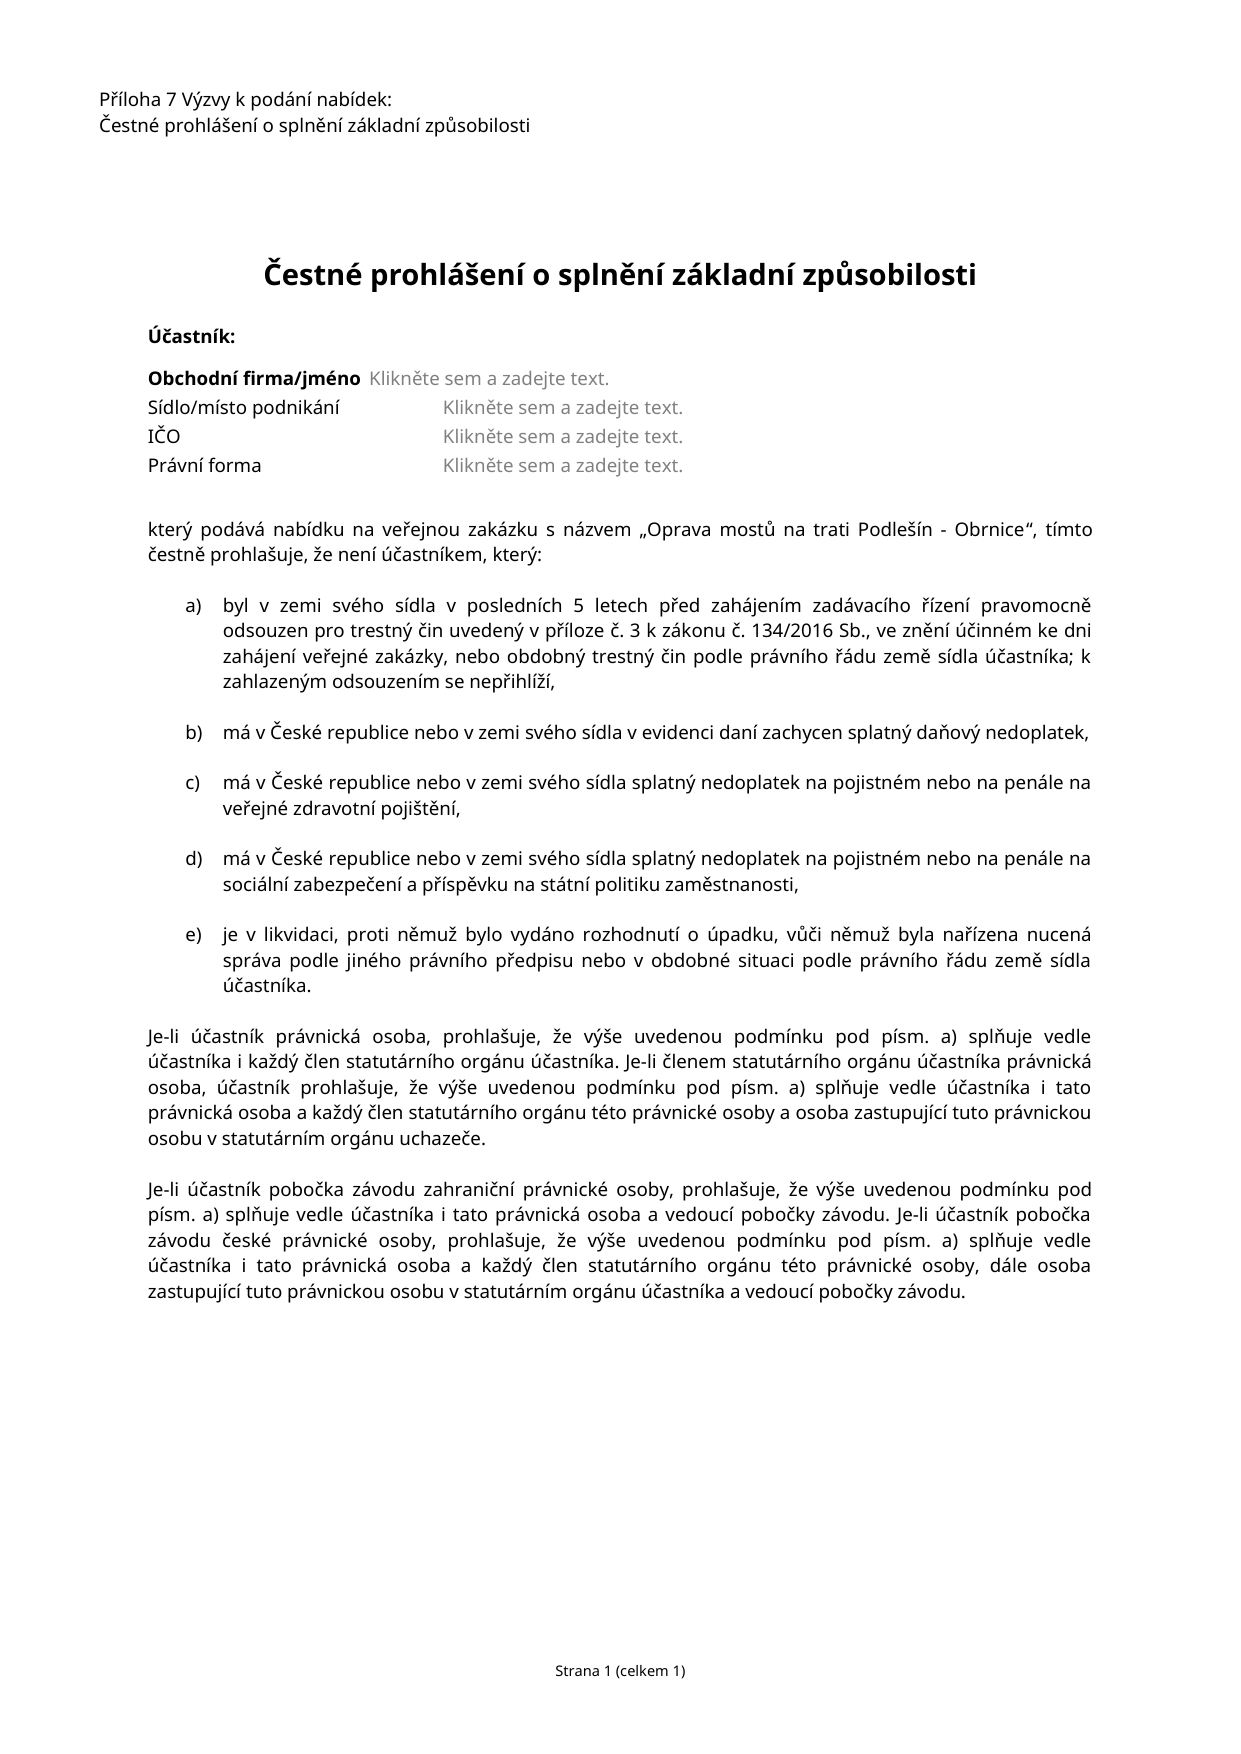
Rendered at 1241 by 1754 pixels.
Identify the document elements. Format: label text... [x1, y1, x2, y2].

text Je-li účastník pobočka závodu zahraniční právnické osoby, prohlašuje, že výše uvedenou podmínku pod písm. a) splňuje vedle účastníka i tato právnická osoba a vedoucí pobočky závodu. Je-li účastník pobočka závodu české právnické osoby, prohlašuje, že výše uvedenou podmínku pod písm. a) splňuje vedle účastníka i tato právnická osoba a každý člen statutárního orgánu této právnické osoby, dále osoba zastupující tuto právnickou osobu v statutárním orgánu účastníka a vedoucí pobočky závodu. [148, 1176, 1093, 1304]
list má v České republice nebo v zemi svého sídla splatný nedoplatek na pojistném nebo na penále na sociální zabezpečení a příspěvku na státní politiku zaměstnanosti, [185, 846, 1093, 897]
list má v České republice nebo v zemi svého sídla v evidenci daní zachycen splatný daňový nedoplatek, [185, 719, 1093, 744]
text IČO [148, 420, 1093, 449]
list má v České republice nebo v zemi svého sídla splatný nedoplatek na pojistném nebo na penále na veřejné zdravotní pojištění, [185, 769, 1093, 821]
list byl v zemi svého sídla v posledních 5 letech před zahájením zadávacího řízení pravomocně odsouzen pro trestný čin uvedený v příloze č. 3 k zákonu č. 134/2016 Sb., ve znění účinném ke dni zahájení veřejné zakázky, nebo obdobný trestný čin podle právního řádu země sídla účastníka; k zahlazeným odsouzením se nepřihlíží, [185, 592, 1093, 694]
text který podává nabídku na veřejnou zakázku s názvem „Oprava mostů na trati Podlešín - Obrnice“, tímto čestně prohlašuje, že není účastníkem, který: [148, 516, 1093, 567]
text Sídlo/místo podnikání [148, 391, 1093, 420]
text Účastník: [148, 318, 1093, 349]
text Právní forma [148, 449, 1093, 478]
text Je-li účastník právnická osoba, prohlašuje, že výše uvedenou podmínku pod písm. a) splňuje vedle účastníka i každý člen statutárního orgánu účastníka. Je-li členem statutárního orgánu účastníka právnická osoba, účastník prohlašuje, že výše uvedenou podmínku pod písm. a) splňuje vedle účastníka i tato právnická osoba a každý člen statutárního orgánu této právnické osoby a osoba zastupující tuto právnickou osobu v statutárním orgánu uchazeče. [148, 1023, 1093, 1151]
text Obchodní firma/jméno [148, 362, 1093, 391]
title Čestné prohlášení o splnění základní způsobilosti [148, 254, 1093, 293]
list je v likvidaci, proti němuž bylo vydáno rozhodnutí o úpadku, vůči němuž byla nařízena nucená správa podle jiného právního předpisu nebo v obdobné situaci podle právního řádu země sídla účastníka. [185, 922, 1093, 998]
